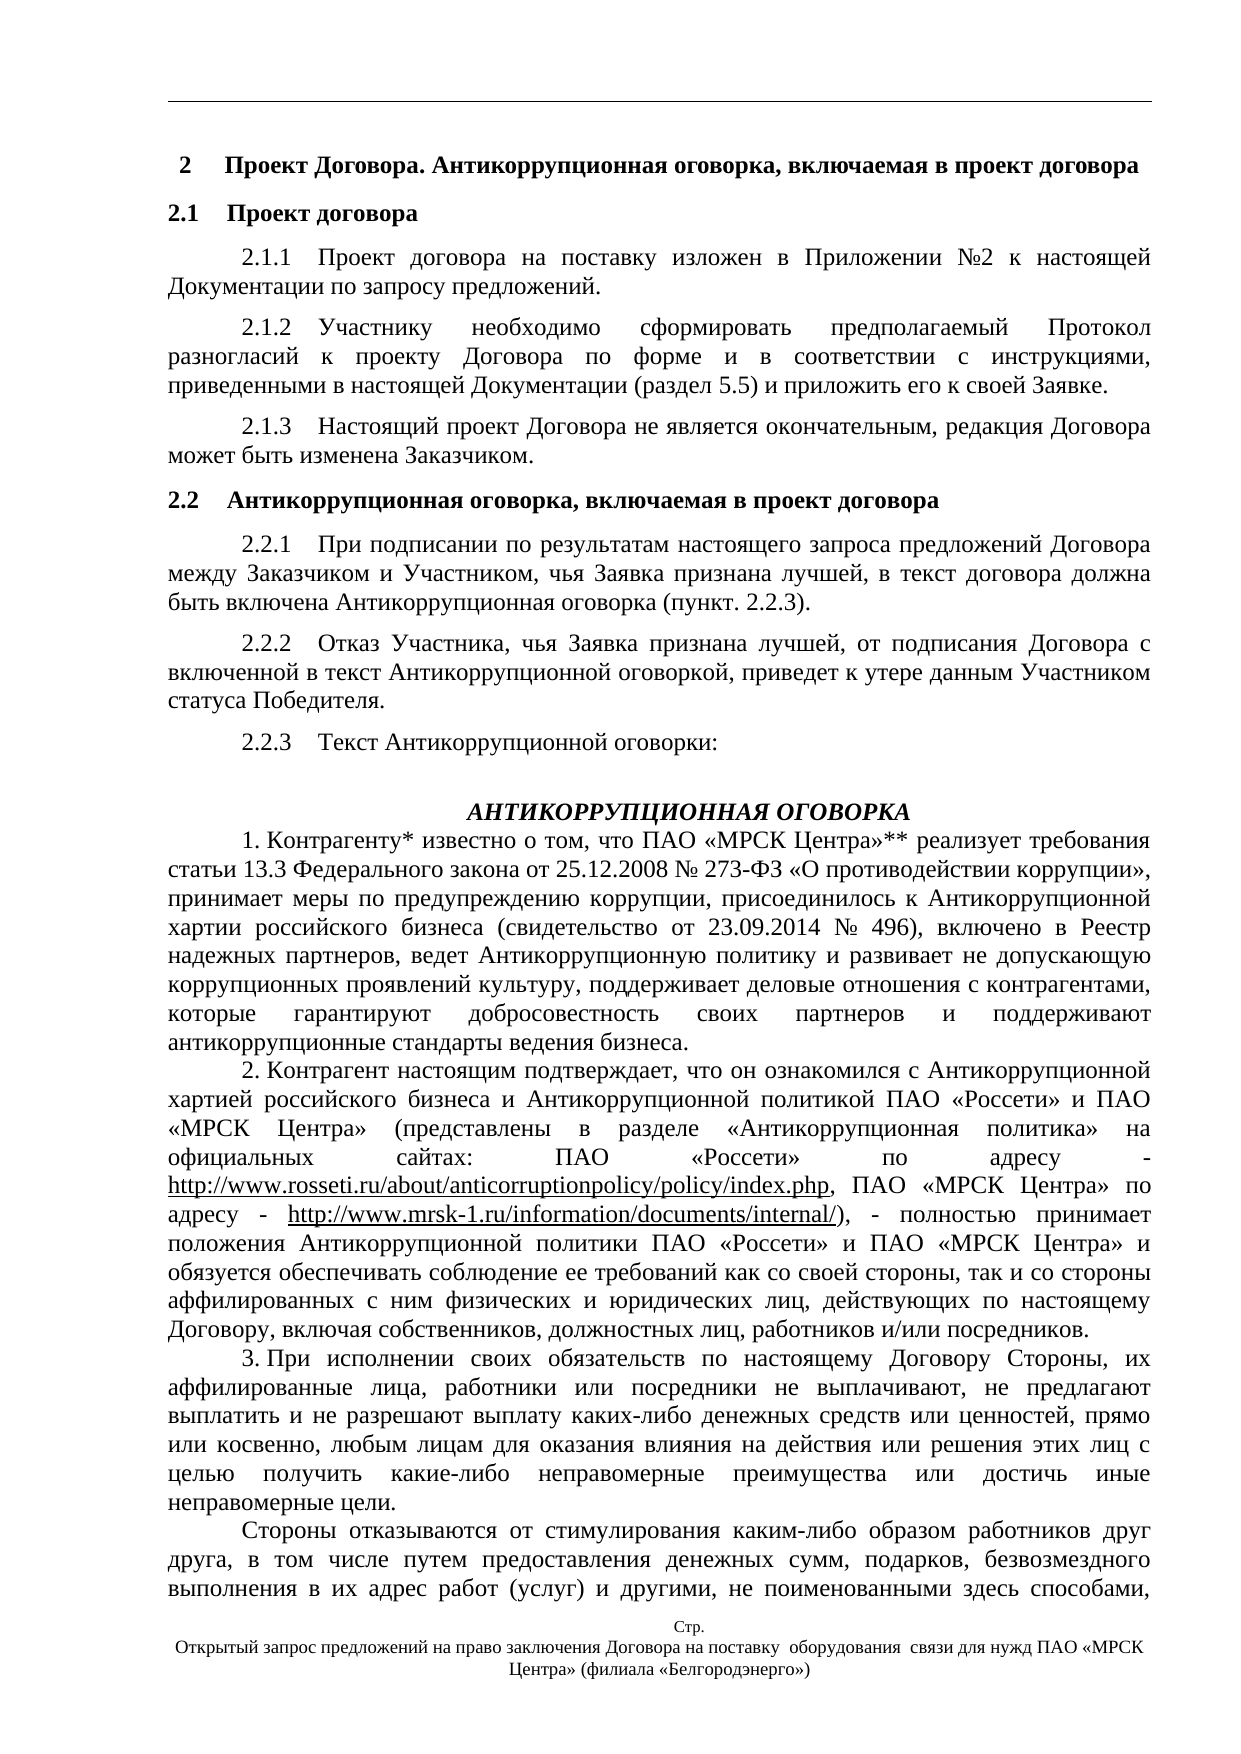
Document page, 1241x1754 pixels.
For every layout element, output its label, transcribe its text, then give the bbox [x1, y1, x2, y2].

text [168, 1516, 1152, 1602]
text 3. При исполнении своих обязательств по настоящему Договору Стороны, их аффилированные лица, работники или посредники не выплачивают, не предлагают выплатить и не разрешают выплату каких-либо денежных средств или ценностей, прямо или косвенно, любым лицам для оказания влияния на действия или решения этих лиц с целью получить какие-либо неправомерные преимущества или достичь иные неправомерные цели. [168, 1343, 1152, 1516]
subtitle Проект Договора. Антикоррупционная оговорка, включаемая в проект договора [166, 150, 1152, 179]
subtitle Проект договора на поставку изложен в Приложении №2 к настоящей Документации по запросу предложений. [168, 242, 1152, 300]
text 2. Контрагент настоящим подтверждает, что он ознакомился с Антикоррупционной хартией российского бизнеса и Антикоррупционной политикой ПАО «Россети» и ПАО «МРСК Центра» (представлены в разделе «Антикоррупционная политика» на официальных сайтах: ПАО «Россети» по адресу - http://www.rosseti.ru/about/anticorruptionpolicy/policy/index.php, ПАО «МРСК Центра» по адресу - http://www.mrsk-1.ru/information/documents/internal/), - полностью принимает положения Антикоррупционной политики ПАО «Россети» и ПАО «МРСК Центра» и обязуется обеспечивать соблюдение ее требований как со своей стороны, так и со стороны аффилированных с ним физических и юридических лиц, действующих по настоящему Договору, включая собственников, должностных лиц, работников и/или посредников. [168, 1056, 1152, 1343]
subtitle Отказ Участника, чья Заявка признана лучшей, от подписания Договора с включенной в текст Антикоррупционной оговоркой, приведет к утере данным Участником статуса Победителя. [168, 628, 1152, 714]
subtitle Проект договора [168, 198, 1152, 227]
text 1. Контрагенту* известно о том, что ПАО «МРСК Центра»** реализует требования статьи 13.3 Федерального закона от 25.12.2008 № 273-ФЗ «О противодействии коррупции», принимает меры по предупреждению коррупции, присоединилось к Антикоррупционной хартии российского бизнеса (свидетельство от 23.09.2014 № 496), включено в Реестр надежных партнеров, ведет Антикоррупционную политику и развивает не допускающую коррупционных проявлений культуру, поддерживает деловые отношения с контрагентами, которые гарантируют добросовестность своих партнеров и поддерживают антикоррупционные стандарты ведения бизнеса. [168, 826, 1152, 1056]
subtitle Текст Антикоррупционной оговорки: [168, 727, 1152, 756]
subtitle Настоящий проект Договора не является окончательным, редакция Договора может быть изменена Заказчиком. [168, 411, 1152, 468]
subtitle Антикоррупционная оговорка, включаемая в проект договора [168, 485, 1152, 514]
text АНТИКОРРУПЦИОННАЯ ОГОВОРКА [168, 797, 1152, 826]
